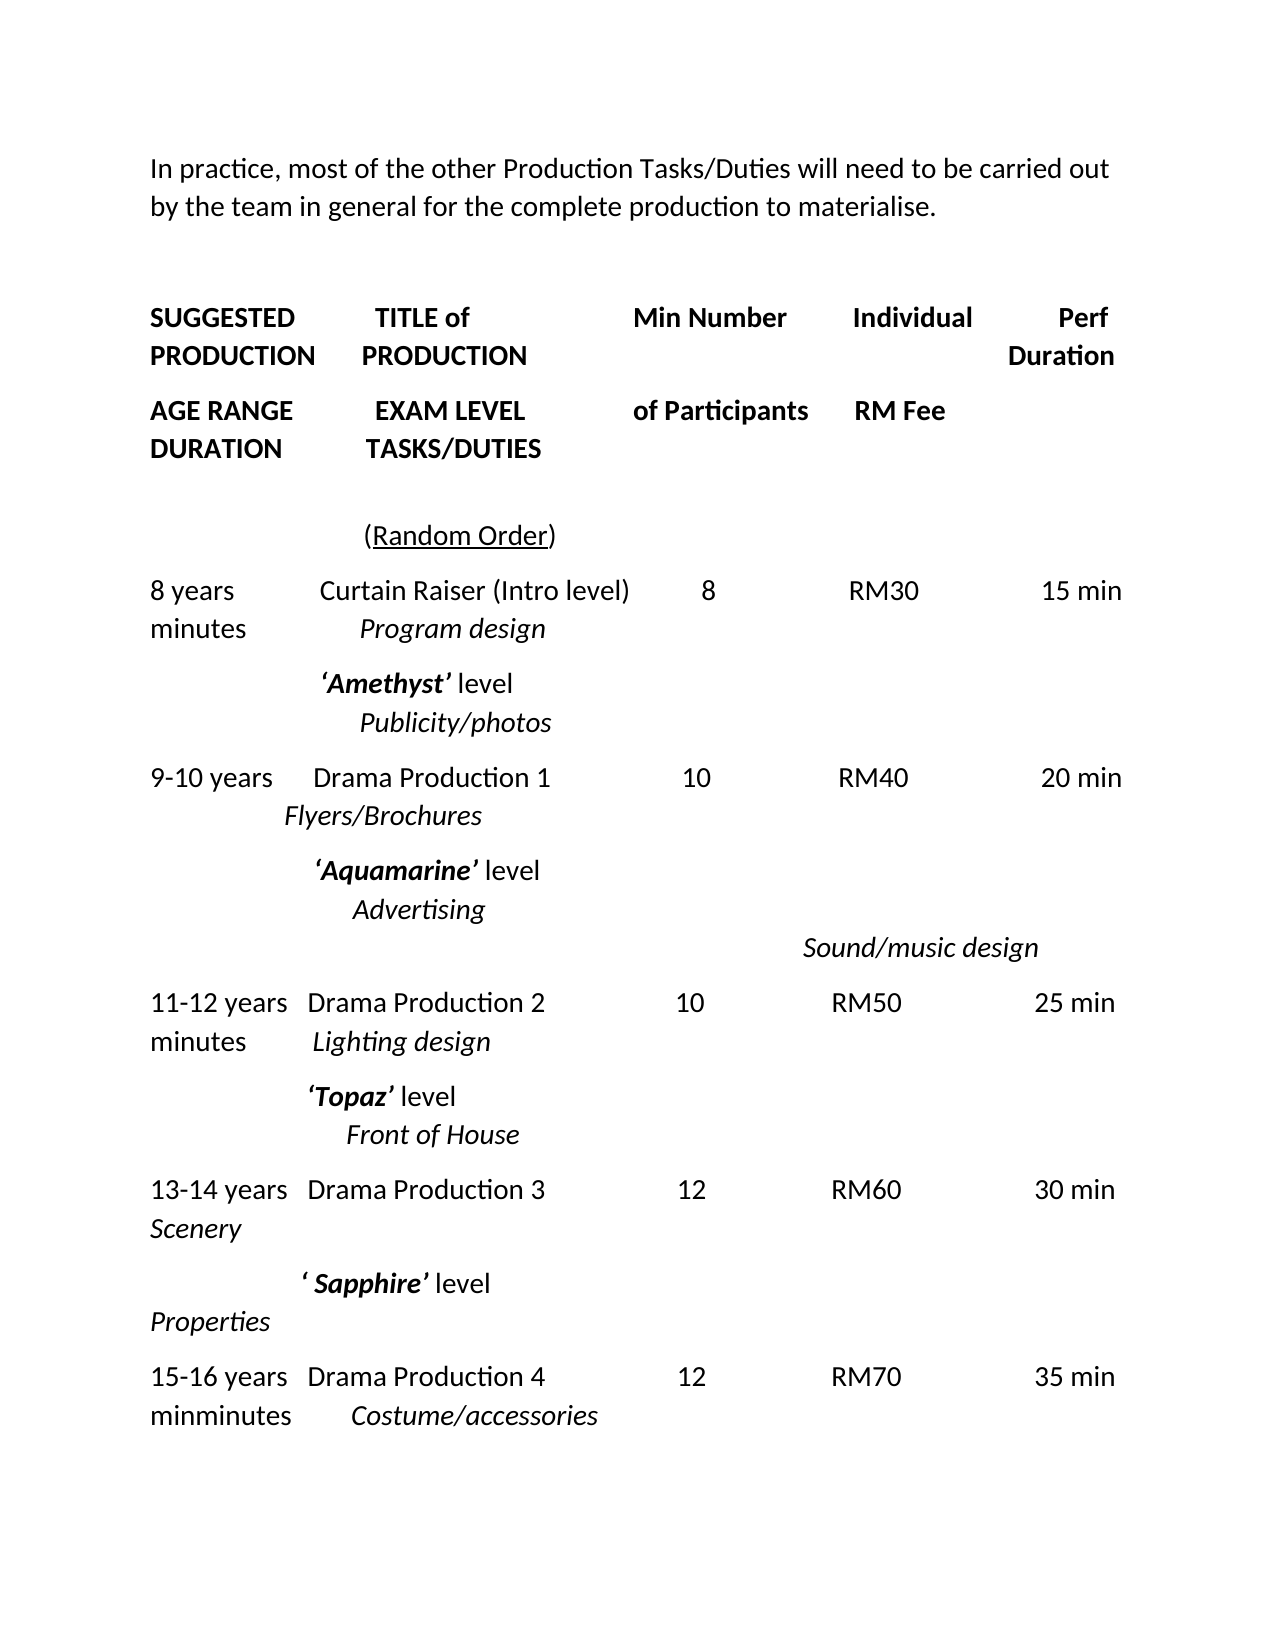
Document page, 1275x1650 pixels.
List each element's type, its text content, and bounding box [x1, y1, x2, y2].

text 9-10 years Drama Production 1 10 RM40 20 min Flyers/Brochures [150, 759, 1125, 833]
text SUGGESTED TITLE of Min Number Individual Perf PRODUCTION PRODUCTION Duration [150, 299, 1125, 373]
text ‘Aquamarine’ level Advertising Sound/music design [150, 852, 1125, 965]
text ‘Amethyst’ level Publicity/photos [150, 665, 1125, 739]
text ‘ Sapphire’ level Properties [150, 1265, 1125, 1339]
text (Random Order) [150, 486, 1125, 552]
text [150, 150, 1125, 224]
text 15-16 years Drama Production 4 12 RM70 35 min minminutes Costume/accessories [150, 1358, 1125, 1432]
text 8 years Curtain Raiser (Intro level) 8 RM30 15 min minutes Program design [150, 572, 1125, 646]
text 11-12 years Drama Production 2 10 RM50 25 min minutes Lighting design [150, 984, 1125, 1058]
text 13-14 years Drama Production 3 12 RM60 30 min Scenery [150, 1171, 1125, 1245]
text ‘Topaz’ level Front of House [150, 1078, 1125, 1152]
text AGE RANGE EXAM LEVEL of Participants RM Fee DURATION TASKS/DUTIES [150, 392, 1125, 466]
